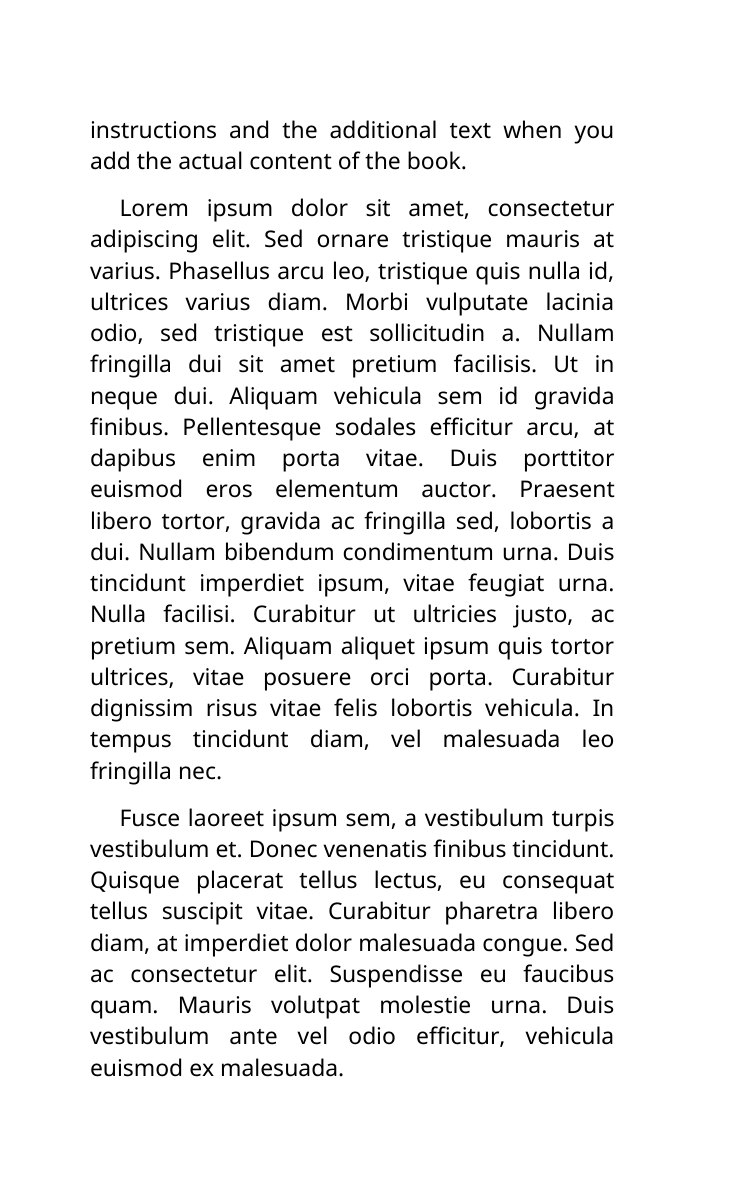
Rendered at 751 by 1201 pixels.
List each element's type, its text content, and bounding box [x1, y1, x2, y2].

text Fusce laoreet ipsum sem, a vestibulum turpis vestibulum et. Donec venenatis finibus tincidunt. Quisque placerat tellus lectus, eu consequat tellus suscipit vitae. Curabitur pharetra libero diam, at imperdiet dolor malesuada congue. Sed ac consectetur elit. Suspendisse eu faucibus quam. Mauris volutpat molestie urna. Duis vestibulum ante vel odio efficitur, vehicula euismod ex malesuada. [90, 801, 615, 1083]
text Lorem ipsum dolor sit amet, consectetur adipiscing elit. Sed ornare tristique mauris at varius. Phasellus arcu leo, tristique quis nulla id, ultrices varius diam. Morbi vulputate lacinia odio, sed tristique est sollicitudin a. Nullam fringilla dui sit amet pretium facilisis. Ut in neque dui. Aliquam vehicula sem id gravida finibus. Pellentesque sodales efficitur arcu, at dapibus enim porta vitae. Duis porttitor euismod eros elementum auctor. Praesent libero tortor, gravida ac fringilla sed, lobortis a dui. Nullam bibendum condimentum urna. Duis tincidunt imperdiet ipsum, vitae feugiat urna. Nulla facilisi. Curabitur ut ultricies justo, ac pretium sem. Aliquam aliquet ipsum quis tortor ultrices, vitae posuere orci porta. Curabitur dignissim risus vitae felis lobortis vehicula. In tempus tincidunt diam, vel malesuada leo fringilla nec. [90, 192, 615, 786]
